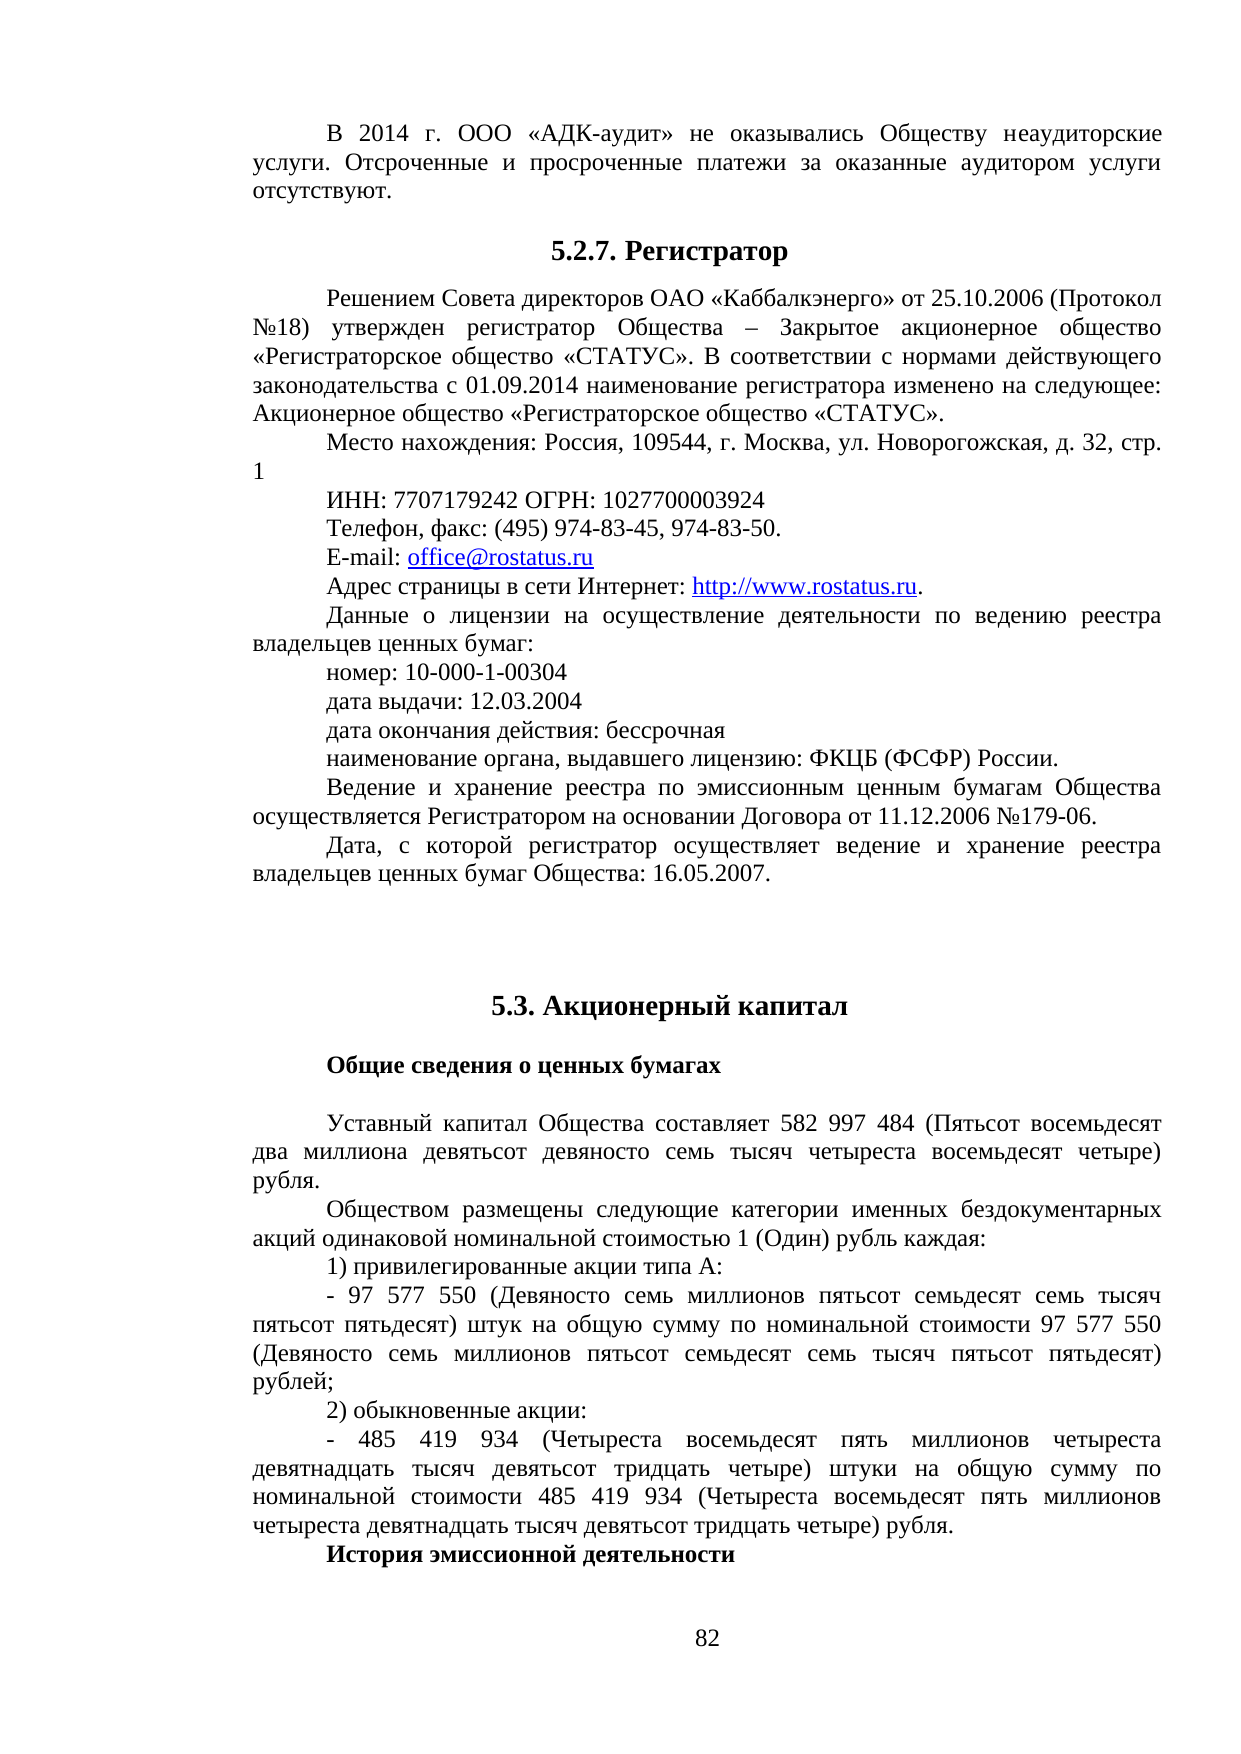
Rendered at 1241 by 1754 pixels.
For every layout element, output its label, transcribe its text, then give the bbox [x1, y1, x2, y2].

text Уставный капитал Общества составляет 582 997 484 (Пятьсот восемьдесят два миллиона девятьсот девяносто семь тысяч четыреста восемьдесят четыре) рубля. [252, 1108, 1162, 1194]
text В 2014 г. ООО «АДК-аудит» не оказывались Обществу неаудиторские услуги. Отсроченные и просроченные платежи за оказанные аудитором услуги отсутствуют. [252, 118, 1162, 204]
text Место нахождения: Россия, 109544, г. Москва, ул. Новорогожская, д. 32, стр. 1 [252, 427, 1162, 485]
text Решением Совета директоров ОАО «Каббалкэнерго» от 25.10.2006 (Протокол №18) утвержден регистратор Общества – Закрытое акционерное общество «Регистраторское общество «СТАТУС». В соответствии с нормами действующего законодательства с 01.09.2014 наименование регистратора изменено на следующее: Акционерное общество «Регистраторское общество «СТАТУС». [252, 283, 1162, 427]
text Обществом размещены следующие категории именных бездокументарных акций одинаковой номинальной стоимостью 1 (Один) рубль каждая: [252, 1194, 1162, 1251]
text дата окончания действия: бессрочная [252, 715, 1162, 743]
text Дата, с которой регистратор осуществляет ведение и хранение реестра владельцев ценных бумаг Общества: 16.05.2007. [252, 830, 1162, 887]
text Ведение и хранение реестра по эмиссионным ценным бумагам Общества осуществляется Регистратором на основании Договора от 11.12.2006 №179-06. [252, 772, 1162, 830]
text ИНН: 7707179242 ОГРН: 1027700003924 [252, 485, 1162, 513]
text 2) обыкновенные акции: [252, 1395, 1162, 1424]
text Данные о лицензии на осуществление деятельности по ведению реестра владельцев ценных бумаг: [252, 600, 1162, 657]
text Общие сведения о ценных бумагах [252, 1050, 1162, 1079]
text Адрес страницы в сети Интернет: http://www.rostatus.ru. [252, 571, 1162, 600]
text - 485 419 934 (Четыреста восемьдесят пять миллионов четыреста девятнадцать тысяч девятьсот тридцать четыре) штуки на общую сумму по номинальной стоимости 485 419 934 (Четыреста восемьдесят пять миллионов четыреста девятнадцать тысяч девятьсот тридцать четыре) рубля. [252, 1424, 1162, 1539]
text История эмиссионной деятельности [252, 1539, 1162, 1568]
text E-mail: office@rostatus.ru [252, 542, 1162, 571]
text - 97 577 550 (Девяносто семь миллионов пятьсот семьдесят семь тысяч пятьсот пятьдесят) штук на общую сумму по номинальной стоимости 97 577 550 (Девяносто семь миллионов пятьсот семьдесят семь тысяч пятьсот пятьдесят) рублей; [252, 1280, 1162, 1395]
text 1) привилегированные акции типа А: [252, 1251, 1162, 1280]
list Регистратор [177, 233, 1162, 267]
text номер: 10-000-1-00304 [252, 657, 1162, 686]
text дата выдачи: 12.03.2004 [252, 686, 1162, 715]
text наименование органа, выдавшего лицензию: ФКЦБ (ФСФР) России. [252, 743, 1162, 772]
text Телефон, факс: (495) 974-83-45, 974-83-50. [252, 513, 1162, 542]
text 5.3. Акционерный капитал [177, 988, 1162, 1021]
